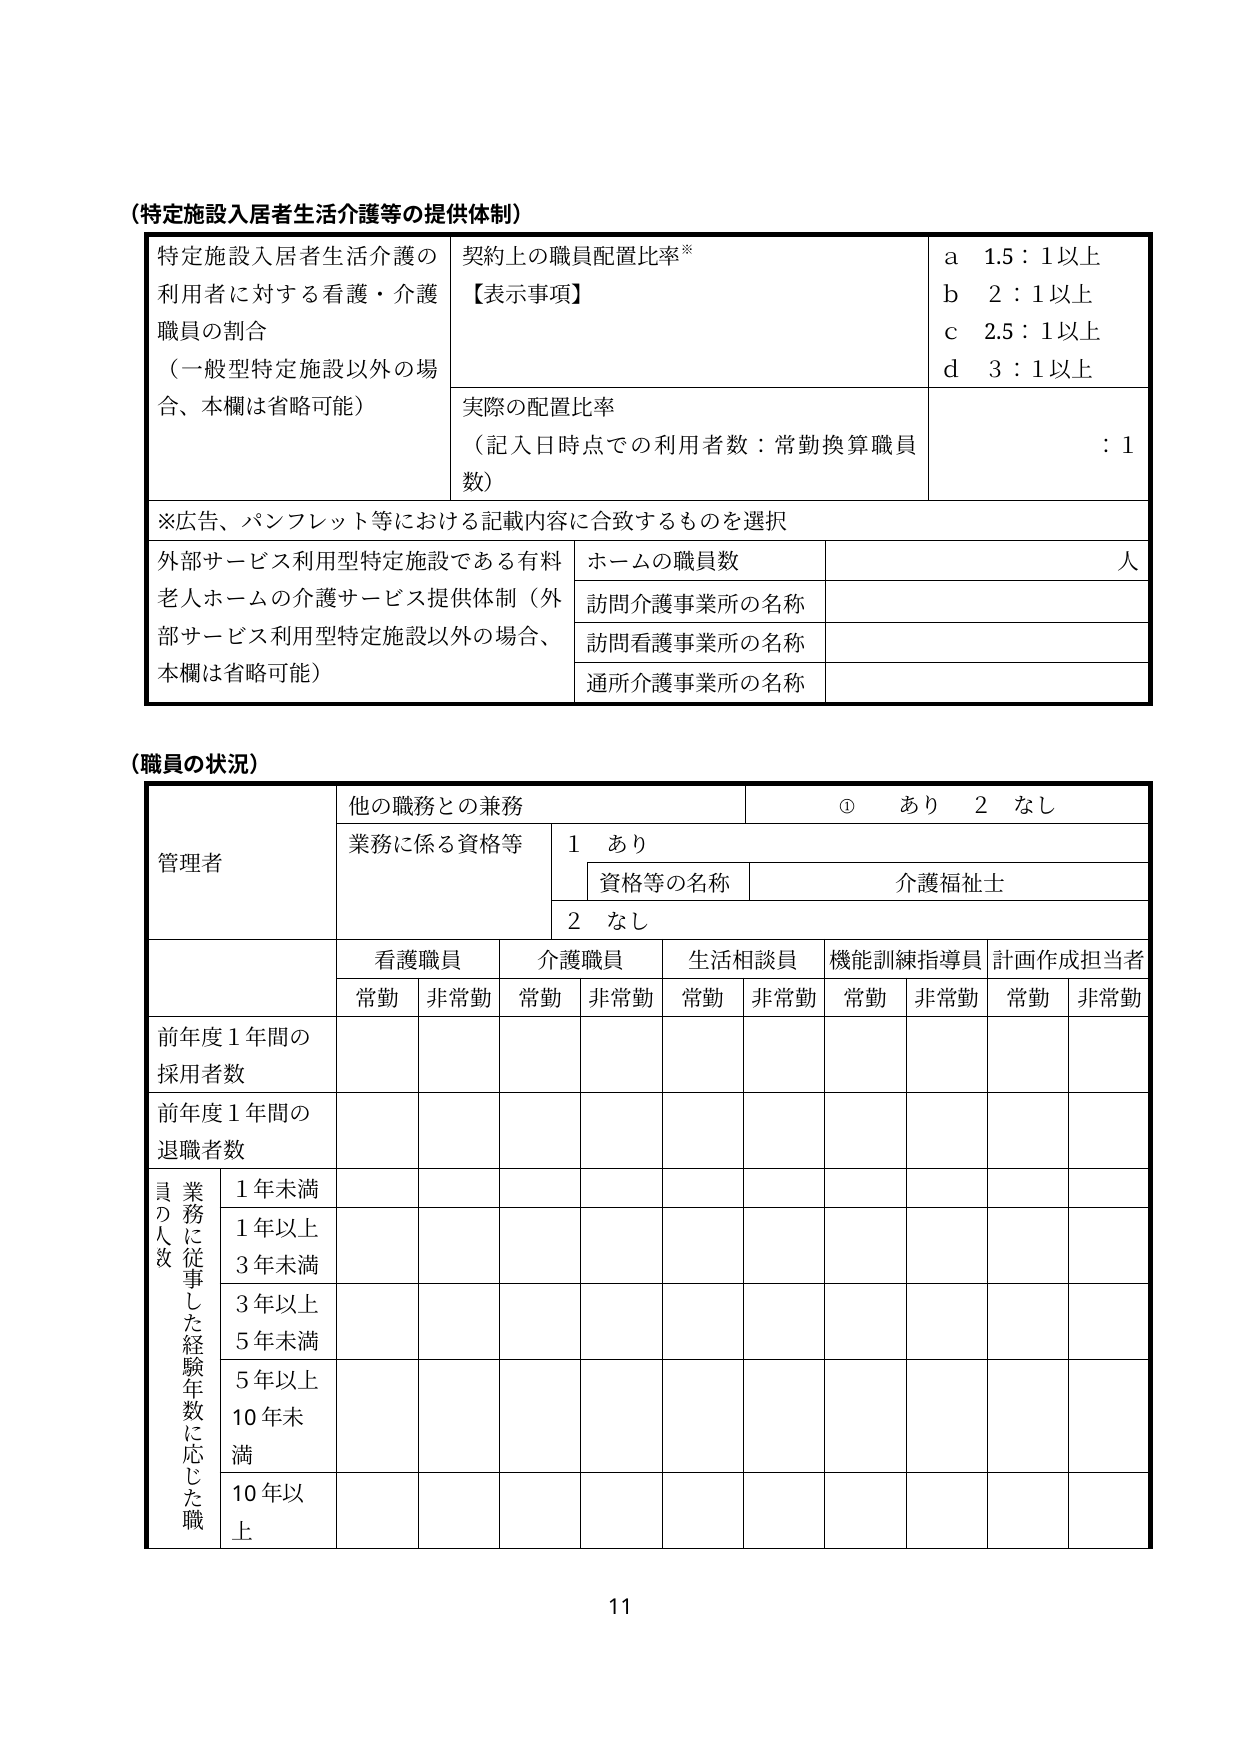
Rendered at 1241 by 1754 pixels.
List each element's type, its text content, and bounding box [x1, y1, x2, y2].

table_header あり ２ なし [746, 786, 1148, 823]
table_cell 10年以上 [221, 1473, 336, 1548]
table_cell 常勤 [825, 979, 906, 1016]
table_cell ２ なし [552, 901, 1148, 939]
table_cell 人 [826, 541, 1148, 580]
table_cell [337, 1284, 418, 1359]
table_cell 看護職員 [337, 940, 499, 977]
table_cell [1069, 1169, 1148, 1207]
table_cell １年未満 [221, 1169, 336, 1207]
table_cell 非常勤 [1069, 979, 1148, 1016]
table_cell [337, 1360, 418, 1472]
table_cell [419, 1473, 499, 1548]
table_cell [907, 1360, 987, 1472]
table_cell [988, 1208, 1068, 1283]
table_cell [663, 1284, 743, 1359]
table_cell 資格等の名称 [588, 863, 749, 900]
table_cell [988, 1473, 1068, 1548]
table_cell 通所介護事業所の名称 [575, 663, 825, 701]
table_cell [419, 1284, 499, 1359]
table_cell [907, 1017, 987, 1092]
table_cell 常勤 [988, 979, 1068, 1016]
table_cell [1069, 1473, 1148, 1548]
table_cell [500, 1017, 580, 1092]
table_cell [581, 1093, 662, 1168]
table_cell [825, 1208, 906, 1283]
table_cell [1069, 1093, 1148, 1168]
table_cell 計画作成担当者 [988, 940, 1148, 977]
table_cell [988, 1017, 1068, 1092]
table_cell [744, 1473, 824, 1548]
table_cell 常勤 [337, 979, 418, 1016]
table_header 特定施設入居者生活介護の利用者に対する看護・介護職員の割合 （一般型特定施設以外の場合、本欄は省略可能） [149, 237, 450, 500]
table_cell １年以上３年未満 [221, 1208, 336, 1283]
table_header 他の職務との兼務 [337, 786, 745, 823]
table_cell [500, 1169, 580, 1207]
table_cell [1069, 1360, 1148, 1472]
table_cell [907, 1473, 987, 1548]
table_cell [988, 1169, 1068, 1207]
table_cell [825, 1093, 906, 1168]
table_cell [988, 1360, 1068, 1472]
table_cell [337, 1208, 418, 1283]
table_cell [744, 1208, 824, 1283]
table_cell 前年度１年間の採用者数 [149, 1017, 336, 1092]
table_cell 非常勤 [744, 979, 824, 1016]
table_cell [744, 1169, 824, 1207]
table_cell 非常勤 [907, 979, 987, 1016]
table_cell ３年以上５年未満 [221, 1284, 336, 1359]
table_cell ５年以上10年未満 [221, 1360, 336, 1472]
table_cell ：１ [929, 388, 1148, 500]
table_cell [337, 1093, 418, 1168]
table_header ａ 1.5：１以上 ｂ ２：１以上 ｃ 2.5：１以上 ｄ ３：１以上 [929, 237, 1148, 387]
table_cell [1069, 1208, 1148, 1283]
table_cell [581, 1473, 662, 1548]
table_cell [663, 1360, 743, 1472]
table_cell [500, 1093, 580, 1168]
table_cell [826, 663, 1148, 701]
table_cell [500, 1284, 580, 1359]
table_cell [825, 1169, 906, 1207]
table_cell [581, 1284, 662, 1359]
table_cell [825, 1473, 906, 1548]
table_cell 非常勤 [581, 979, 662, 1016]
table_cell [744, 1284, 824, 1359]
table_cell [744, 1360, 824, 1472]
table_cell [419, 1208, 499, 1283]
table_header 契約上の職員配置比率※ 【表示事項】 [451, 237, 928, 387]
table_cell １ あり [552, 824, 1148, 862]
table_cell [826, 581, 1148, 622]
table_cell [419, 1169, 499, 1207]
table_cell 前年度１年間の退職者数 [149, 1093, 336, 1168]
table_cell 常勤 [500, 979, 580, 1016]
table_cell [500, 1208, 580, 1283]
table_cell 訪問看護事業所の名称 [575, 623, 825, 662]
table_cell [581, 1169, 662, 1207]
table_cell [419, 1360, 499, 1472]
table_header 管理者 [149, 786, 336, 939]
table_cell [907, 1169, 987, 1207]
table_cell [337, 1169, 418, 1207]
table_cell 介護職員 [500, 940, 662, 977]
table_cell [663, 1473, 743, 1548]
table_cell [825, 1360, 906, 1472]
table_cell [826, 623, 1148, 662]
table_cell [1069, 1017, 1148, 1092]
table_cell 常勤 [663, 979, 743, 1016]
table_cell [907, 1208, 987, 1283]
table_cell 外部サービス利用型特定施設である有料老人ホームの介護サービス提供体制（外部サービス利用型特定施設以外の場合、本欄は省略可能） [149, 541, 574, 701]
table_cell 実際の配置比率 （記入日時点での利用者数：常勤換算職員数） [451, 388, 928, 500]
table_cell [663, 1093, 743, 1168]
table_cell [663, 1169, 743, 1207]
table_cell [337, 1473, 418, 1548]
table_cell 訪問介護事業所の名称 [575, 581, 825, 622]
table_cell [663, 1017, 743, 1092]
table_cell ホームの職員数 [575, 541, 825, 580]
table_cell [825, 1284, 906, 1359]
table_cell [581, 1017, 662, 1092]
table_cell 業務に係る資格等 [337, 824, 551, 939]
table_cell [419, 1017, 499, 1092]
table_cell [552, 862, 587, 900]
table_cell [581, 1360, 662, 1472]
table_cell [744, 1017, 824, 1092]
table_cell 生活相談員 [663, 940, 824, 977]
table_cell [500, 1360, 580, 1472]
table_cell 業務に従事した経験年数に応じた職員の人数 [149, 1169, 220, 1548]
table_cell 非常勤 [419, 979, 499, 1016]
table_cell [663, 1208, 743, 1283]
table_cell [419, 1093, 499, 1168]
table_cell [988, 1284, 1068, 1359]
table_cell [907, 1284, 987, 1359]
table_cell ※広告、パンフレット等における記載内容に合致するものを選択 [149, 501, 1148, 540]
table_cell [907, 1093, 987, 1168]
table_cell [825, 1017, 906, 1092]
table_cell [988, 1093, 1068, 1168]
table_cell [1069, 1284, 1148, 1359]
table_cell 機能訓練指導員 [825, 940, 987, 977]
table_cell 介護福祉士 [750, 863, 1148, 900]
table_cell [581, 1208, 662, 1283]
table_cell [149, 940, 336, 1016]
table_cell [337, 1017, 418, 1092]
table_cell [500, 1473, 580, 1548]
text （職員の状況） [118, 744, 1122, 781]
table_cell [744, 1093, 824, 1168]
text （特定施設入居者生活介護等の提供体制） [118, 194, 1122, 232]
